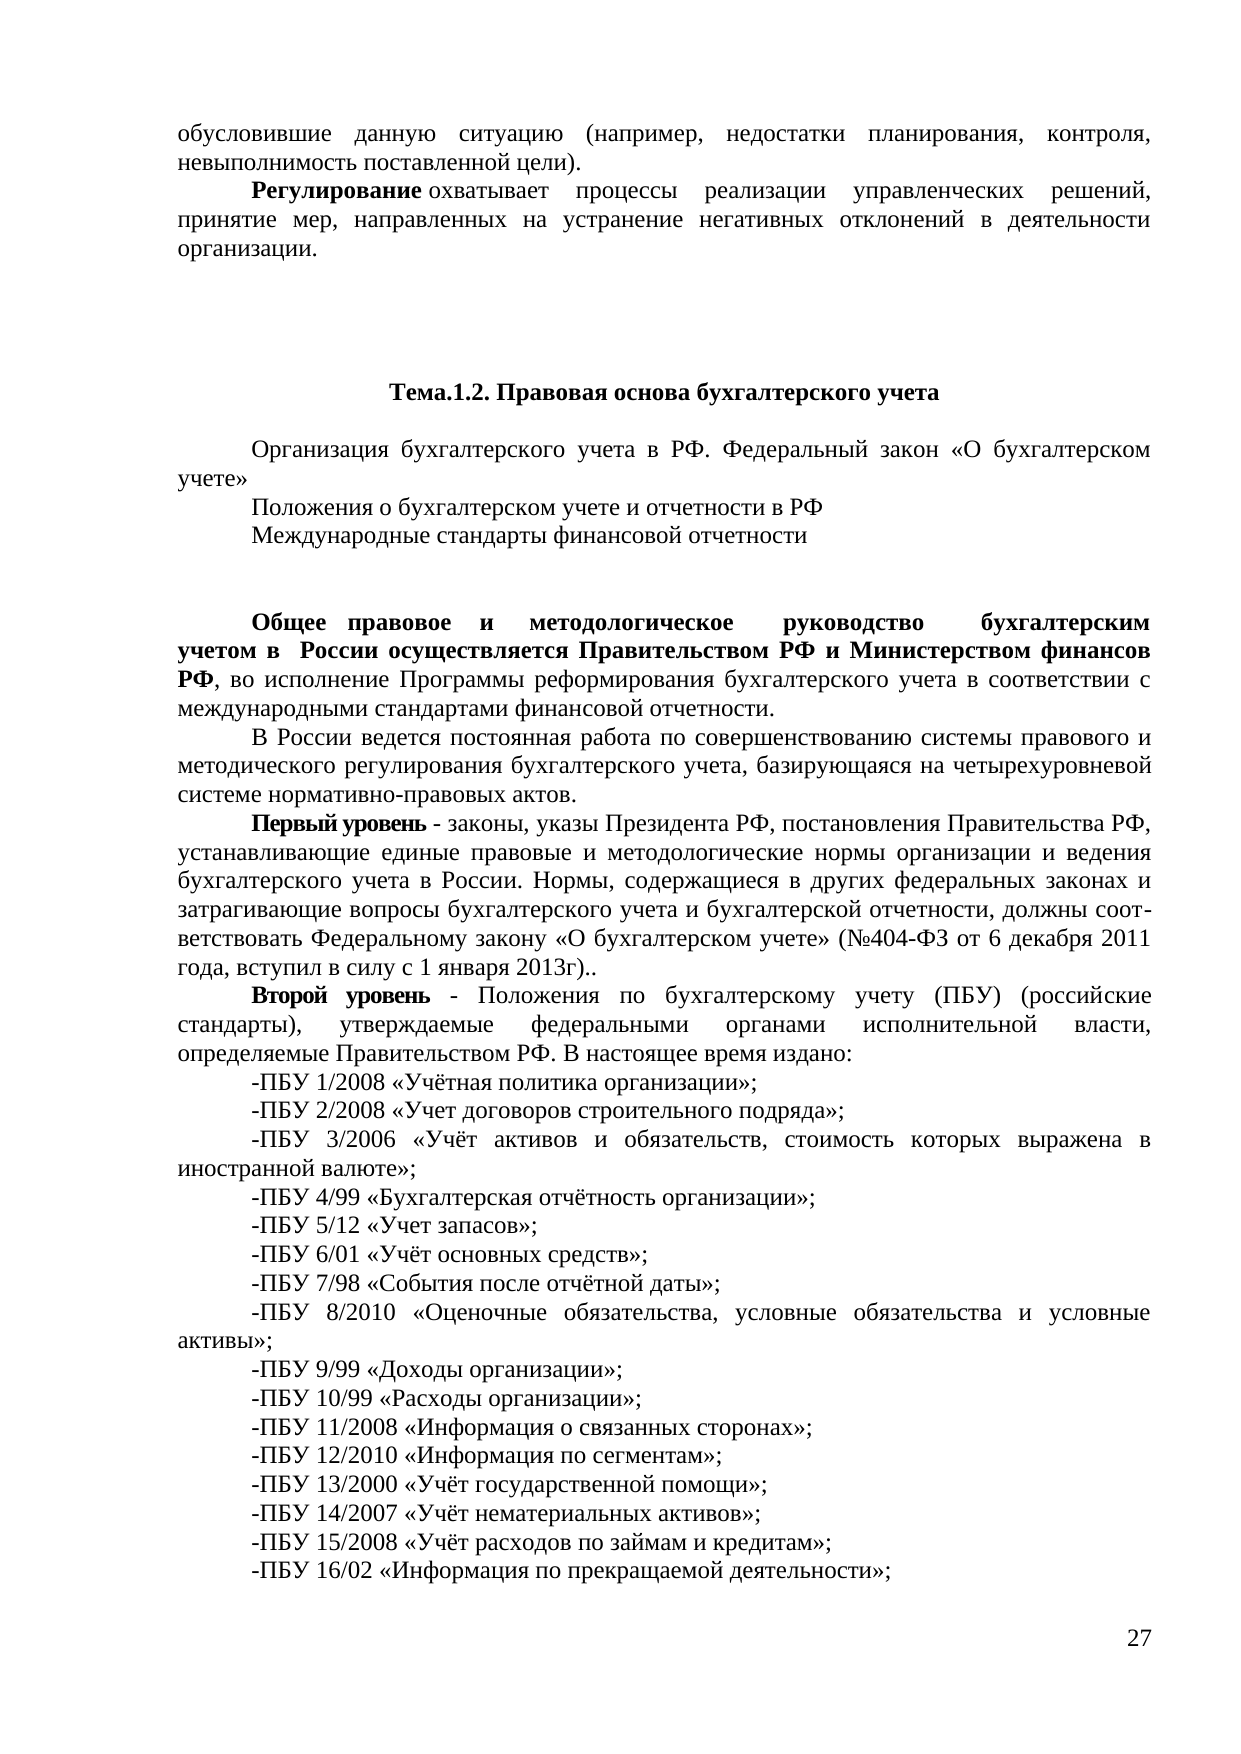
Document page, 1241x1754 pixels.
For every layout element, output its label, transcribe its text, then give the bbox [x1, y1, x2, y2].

text Второй уровень - Положения по бухгалтерскому учету (ПБУ) (российские стандарты), утверждаемые федеральными органами исполнительной власти, определяемые Правительством РФ. В настоящее время издано: [177, 981, 1152, 1067]
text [177, 118, 1152, 176]
text -ПБУ 2/2008 «Учет договоров строительного подряда»; [177, 1096, 1152, 1124]
text -ПБУ 7/98 «События после отчётной даты»; [177, 1268, 1152, 1297]
text -ПБУ 6/01 «Учёт основных средств»; [177, 1239, 1152, 1268]
text -ПБУ 13/2000 «Учёт государственной помощи»; [177, 1469, 1152, 1498]
text -ПБУ 5/12 «Учет запасов»; [177, 1211, 1152, 1239]
text Организация бухгалтерского учета в РФ. Федеральный закон «О бухгалтерском учете» [177, 434, 1152, 492]
text -ПБУ 1/2008 «Учётная политика организации»; [177, 1067, 1152, 1096]
text -ПБУ 8/2010 «Оценочные обязательства, условные обязательства и условные активы»; [177, 1297, 1152, 1354]
text -ПБУ 11/2008 «Информация о связанных сторонах»; [177, 1412, 1152, 1441]
text -ПБУ 16/02 «Информация по прекращаемой деятельности»; [177, 1556, 1152, 1584]
text -ПБУ 14/2007 «Учёт нематериальных активов»; [177, 1498, 1152, 1527]
text Первый уровень - законы, указы Президента РФ, постановления Правительства РФ, устанавливающие единые правовые и методологические нормы организации и ведения бухгалтерского учета в России. Нормы, содержащиеся в других федеральных законах и затрагивающие вопросы бухгалтерского учета и бухгалтерской отчетности, должны соответствовать Федеральному закону «О бухгалтерском учете» (№404-ФЗ от 6 декабря 2011 года, вступил в силу с 1 января 2013г).. [177, 808, 1152, 981]
text -ПБУ 4/99 «Бухгалтерская отчётность организации»; [177, 1182, 1152, 1211]
text -ПБУ 15/2008 «Учёт расходов по займам и кредитам»; [177, 1527, 1152, 1556]
text Положения о бухгалтерском учете и отчетности в РФ [177, 492, 1152, 521]
text -ПБУ 12/2010 «Информация по сегментам»; [177, 1441, 1152, 1469]
text Общее правовое и методологическое руководство бухгалтерским учетом в России осуществляется Правительством РФ и Министерством финансов РФ, во исполнение Программы реформирования бухгалтерского учета в соответствии с международными стандартами финансовой отчетности. [177, 607, 1152, 722]
text Международные стандарты финансовой отчетности [177, 521, 1152, 549]
text В России ведется постоянная работа по совершенствованию системы правового и методического регулирования бухгалтерского учета, базирующаяся на четырехуровневой системе нормативно-правовых актов. [177, 722, 1152, 808]
text Регулирование охватывает процессы реализации управленческих решений, принятие мер, направленных на устранение негативных отклонений в деятельности организации. [177, 176, 1152, 262]
text -ПБУ 10/99 «Расходы организации»; [177, 1383, 1152, 1412]
text Тема.1.2. Правовая основа бухгалтерского учета [177, 377, 1152, 406]
text -ПБУ 3/2006 «Учёт активов и обязательств, стоимость которых выражена в иностранной валюте»; [177, 1124, 1152, 1182]
text -ПБУ 9/99 «Доходы организации»; [177, 1354, 1152, 1383]
